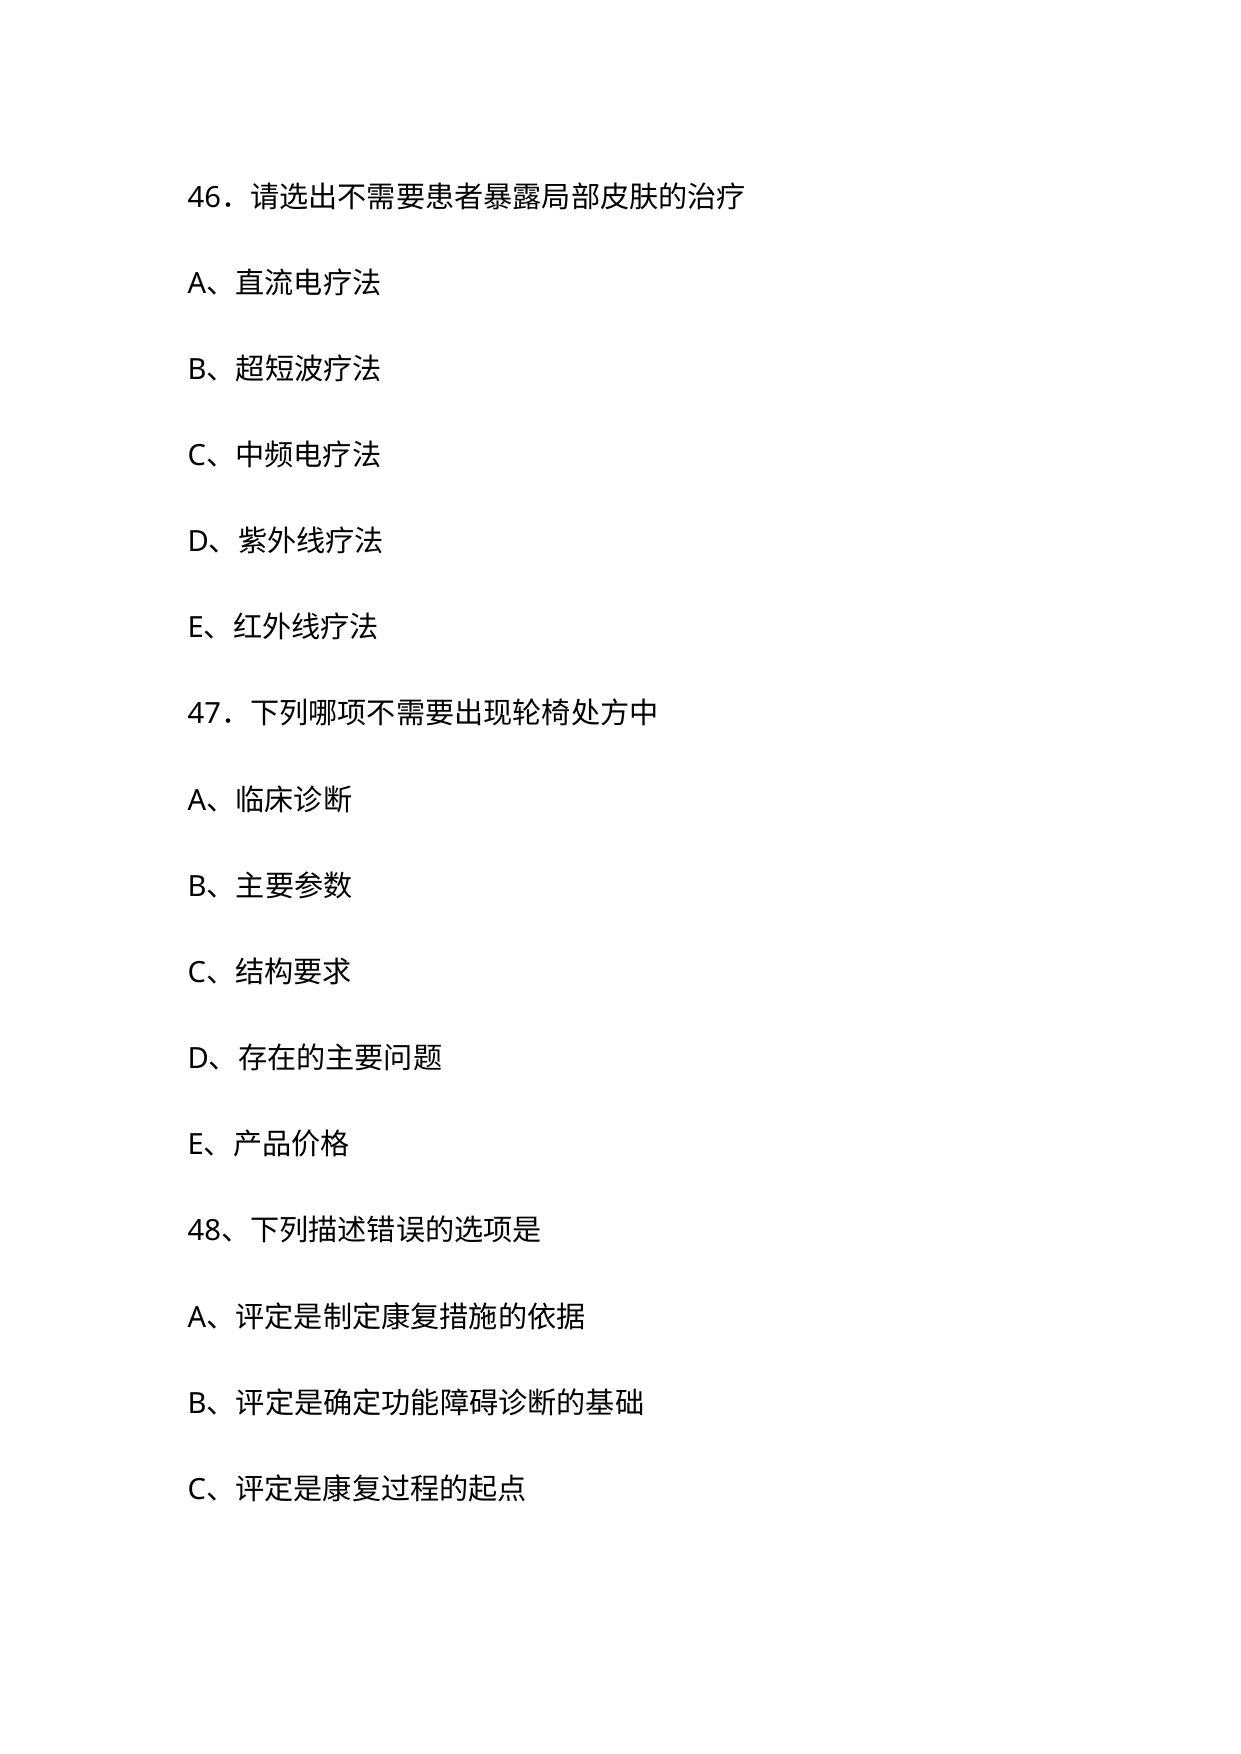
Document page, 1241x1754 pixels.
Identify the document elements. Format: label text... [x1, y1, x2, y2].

text 47．下列哪项不需要出现轮椅处方中 [187, 679, 1053, 744]
text D、存在的主要问题 [187, 1023, 1053, 1088]
text 46．请选出不需要患者暴露局部皮肤的治疗 [187, 162, 1053, 227]
text 48、下列描述错误的选项是 [187, 1196, 1053, 1261]
text A、临床诊断 [187, 765, 1053, 830]
text E、产品价格 [187, 1109, 1053, 1174]
text C、中频电疗法 [187, 420, 1053, 485]
text E、红外线疗法 [187, 593, 1053, 658]
text C、结构要求 [187, 937, 1053, 1002]
text D、紫外线疗法 [187, 507, 1053, 572]
text A、评定是制定康复措施的依据 [187, 1282, 1053, 1347]
text C、评定是康复过程的起点 [187, 1454, 1053, 1519]
text B、超短波疗法 [187, 334, 1053, 399]
text B、主要参数 [187, 851, 1053, 916]
text B、评定是确定功能障碍诊断的基础 [187, 1368, 1053, 1433]
text A、直流电疗法 [187, 248, 1053, 313]
